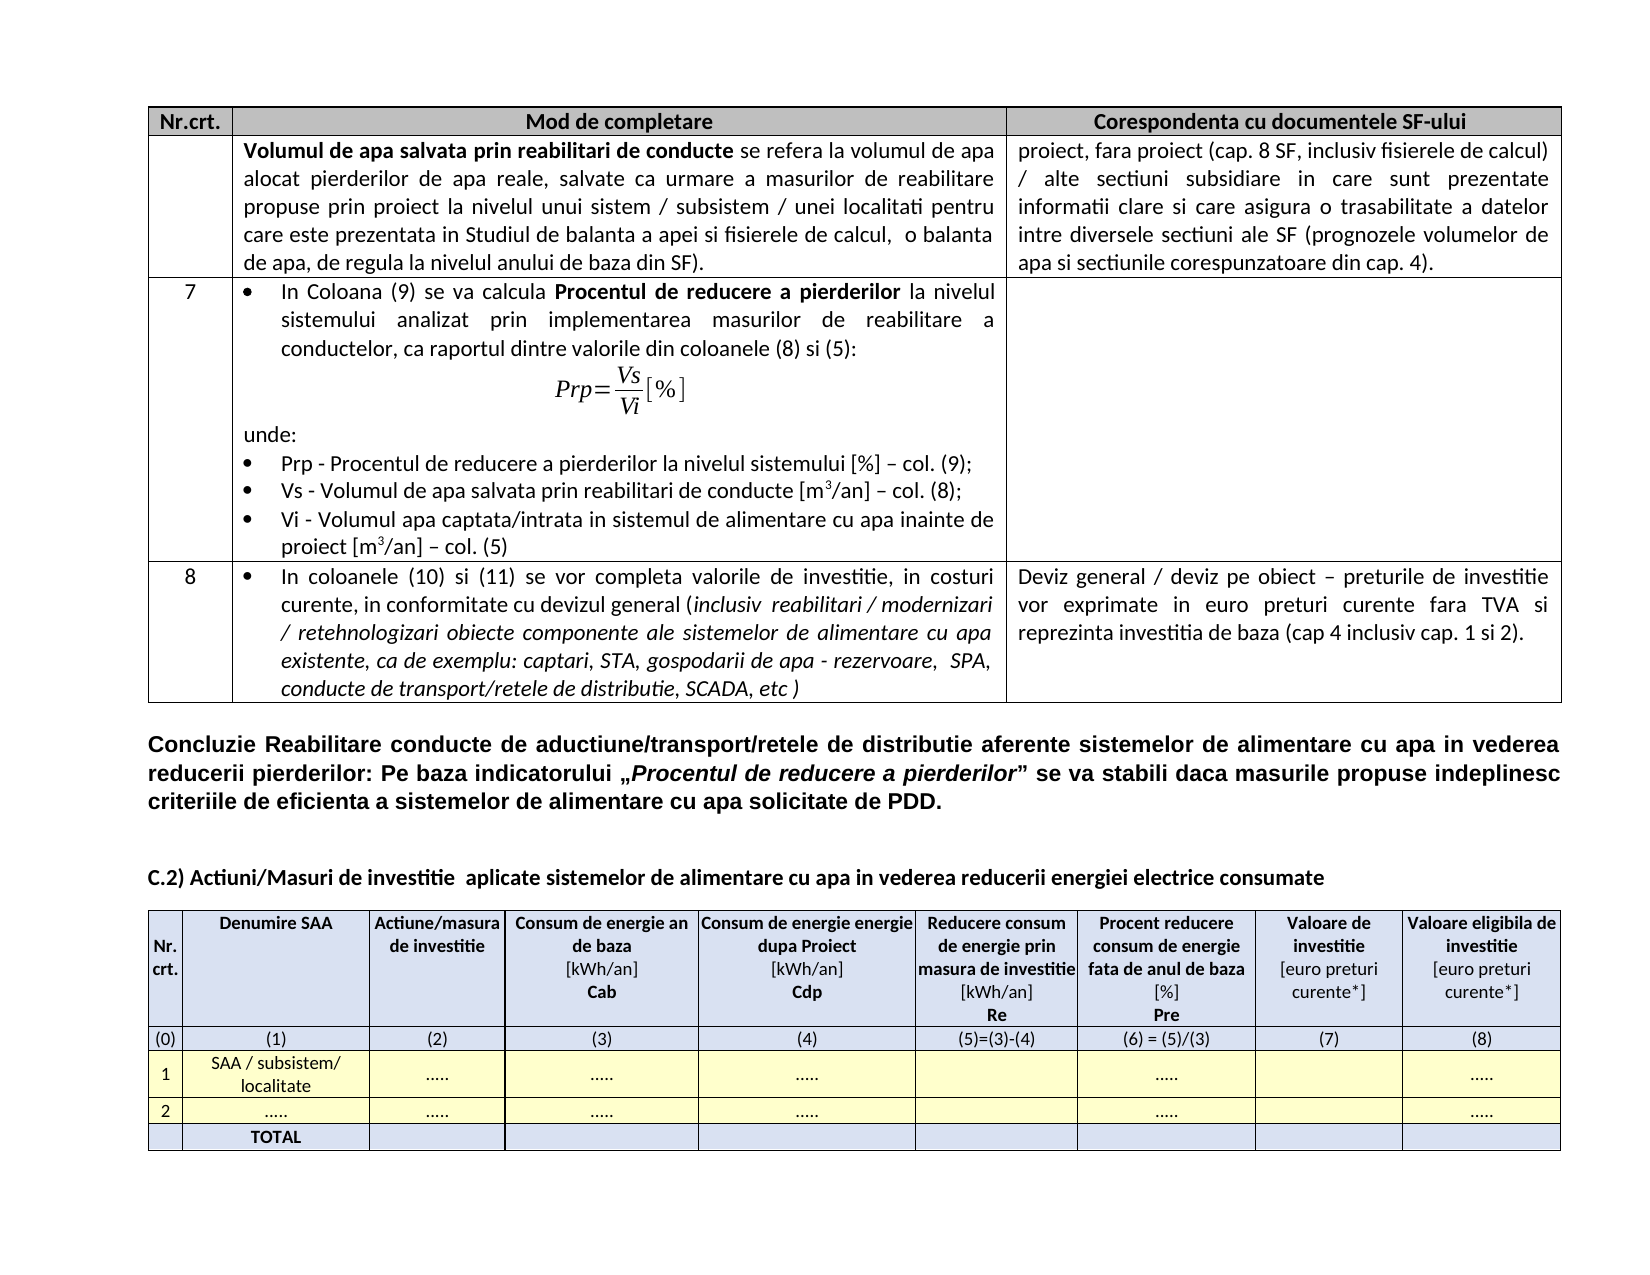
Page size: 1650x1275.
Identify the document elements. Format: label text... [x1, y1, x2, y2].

table_cell ..... [1078, 1051, 1255, 1097]
table_cell (3) [506, 1027, 698, 1050]
table_cell [916, 1098, 1077, 1123]
table_header Consum de energie an de baza [kWh/an] Cab [506, 911, 698, 1026]
table_header Procent reducere consum de energie fata de anul de baza [%] Pre [1078, 911, 1255, 1026]
table_cell 7 [149, 278, 232, 561]
table_cell TOTAL [183, 1124, 369, 1149]
table_cell [699, 1124, 915, 1149]
table_cell In Coloana (9) se va calcula Procentul de reducere a pierderilor la nivelul sistemului analizat prin implementarea masurilor de reabilitare a conductelor, ca raportul dintre valorile din coloanele (8) si (5): unde: Prp - Procentul de reducere a pierderilor la nivelul sistemului [%] – col. (9); Vs - Volumul de apa salvata prin reabilitari de conducte [m3/an] – col. (8); Vi - Volumul apa captata/intrata in sistemul de alimentare cu apa inainte de proiect [m3/an] – col. (5) [233, 278, 1006, 561]
table_header Valoare eligibila de investitie [euro preturi curente*] [1403, 911, 1560, 1026]
table_header Nr. crt. [149, 911, 182, 1026]
table_cell ..... [506, 1098, 698, 1123]
table_cell [149, 1124, 182, 1149]
table_header Valoare de investitie [euro preturi curente*] [1256, 911, 1402, 1026]
table_cell (1) [183, 1027, 369, 1050]
table_cell ..... [506, 1051, 698, 1097]
table_cell [1256, 1124, 1402, 1149]
table_header Consum de energie energie dupa Proiect [kWh/an] Cdp [699, 911, 915, 1026]
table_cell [1007, 136, 1561, 277]
table_cell (5)=(3)-(4) [916, 1027, 1077, 1050]
table_cell (6) = (5)/(3) [1078, 1027, 1255, 1050]
table_header Reducere consum de energie prin masura de investitie [kWh/an] Re [916, 911, 1077, 1026]
table_cell (8) [1403, 1027, 1560, 1050]
table_cell ..... [1403, 1051, 1560, 1097]
table_cell ..... [699, 1098, 915, 1123]
table_cell [916, 1124, 1077, 1149]
table_header Denumire SAA [183, 911, 369, 1026]
table_cell In coloanele (10) si (11) se vor completa valorile de investitie, in costuri curente, in conformitate cu devizul general (inclusiv reabilitari / modernizari / retehnologizari obiecte componente ale sistemelor de alimentare cu apa existente, ca de exemplu: captari, STA, gospodarii de apa - rezervoare, SPA, conducte de transport/retele de distributie, SCADA, etc ) [233, 562, 1006, 702]
table_cell ..... [370, 1098, 504, 1123]
table_cell [1007, 278, 1561, 561]
table_cell ..... [699, 1051, 915, 1097]
table_header Corespondenta cu documentele SF-ului [1007, 108, 1561, 135]
table_cell 6 [149, 136, 232, 277]
table_cell [1256, 1098, 1402, 1123]
table_cell (4) [699, 1027, 915, 1050]
table_cell ..... [1078, 1098, 1255, 1123]
table_cell (7) [1256, 1027, 1402, 1050]
table_cell [1256, 1051, 1402, 1097]
table_cell [1078, 1124, 1255, 1149]
table_header Mod de completare [233, 108, 1006, 135]
table_cell SAA / subsistem/ localitate [183, 1051, 369, 1097]
text C.2) Actiuni/Masuri de investitie aplicate sistemelor de alimentare cu apa in vederea reducerii energiei electrice consumate [148, 863, 1561, 892]
table_cell ..... [1403, 1098, 1560, 1123]
table_cell Deviz general / deviz pe obiect – preturile de investitie vor exprimate in euro preturi curente fara TVA si reprezinta investitia de baza (cap 4 inclusiv cap. 1 si 2). [1007, 562, 1561, 702]
table_cell (2) [370, 1027, 504, 1050]
table_cell 8 [149, 562, 232, 702]
table_cell [916, 1051, 1077, 1097]
table_cell (0) [149, 1027, 182, 1050]
table_cell ..... [370, 1051, 504, 1097]
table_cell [233, 136, 1006, 277]
table_cell ..... [183, 1098, 369, 1123]
table_header Actiune/masura de investitie [370, 911, 504, 1026]
table_cell [506, 1124, 698, 1149]
table_cell 1 [149, 1051, 182, 1097]
text Concluzie Reabilitare conducte de aductiune/transport/retele de distributie aferente sistemelor de alimentare cu apa in vederea reducerii pierderilor: Pe baza indicatorului „Procentul de reducere a pierderilor” se va stabili daca masurile propuse indeplinesc criteriile de eficienta a sistemelor de alimentare cu apa solicitate de PDD. [148, 731, 1561, 814]
table_cell [1403, 1124, 1560, 1149]
table_cell 2 [149, 1098, 182, 1123]
table_header Nr.crt. [149, 108, 232, 135]
table_cell [370, 1124, 504, 1149]
